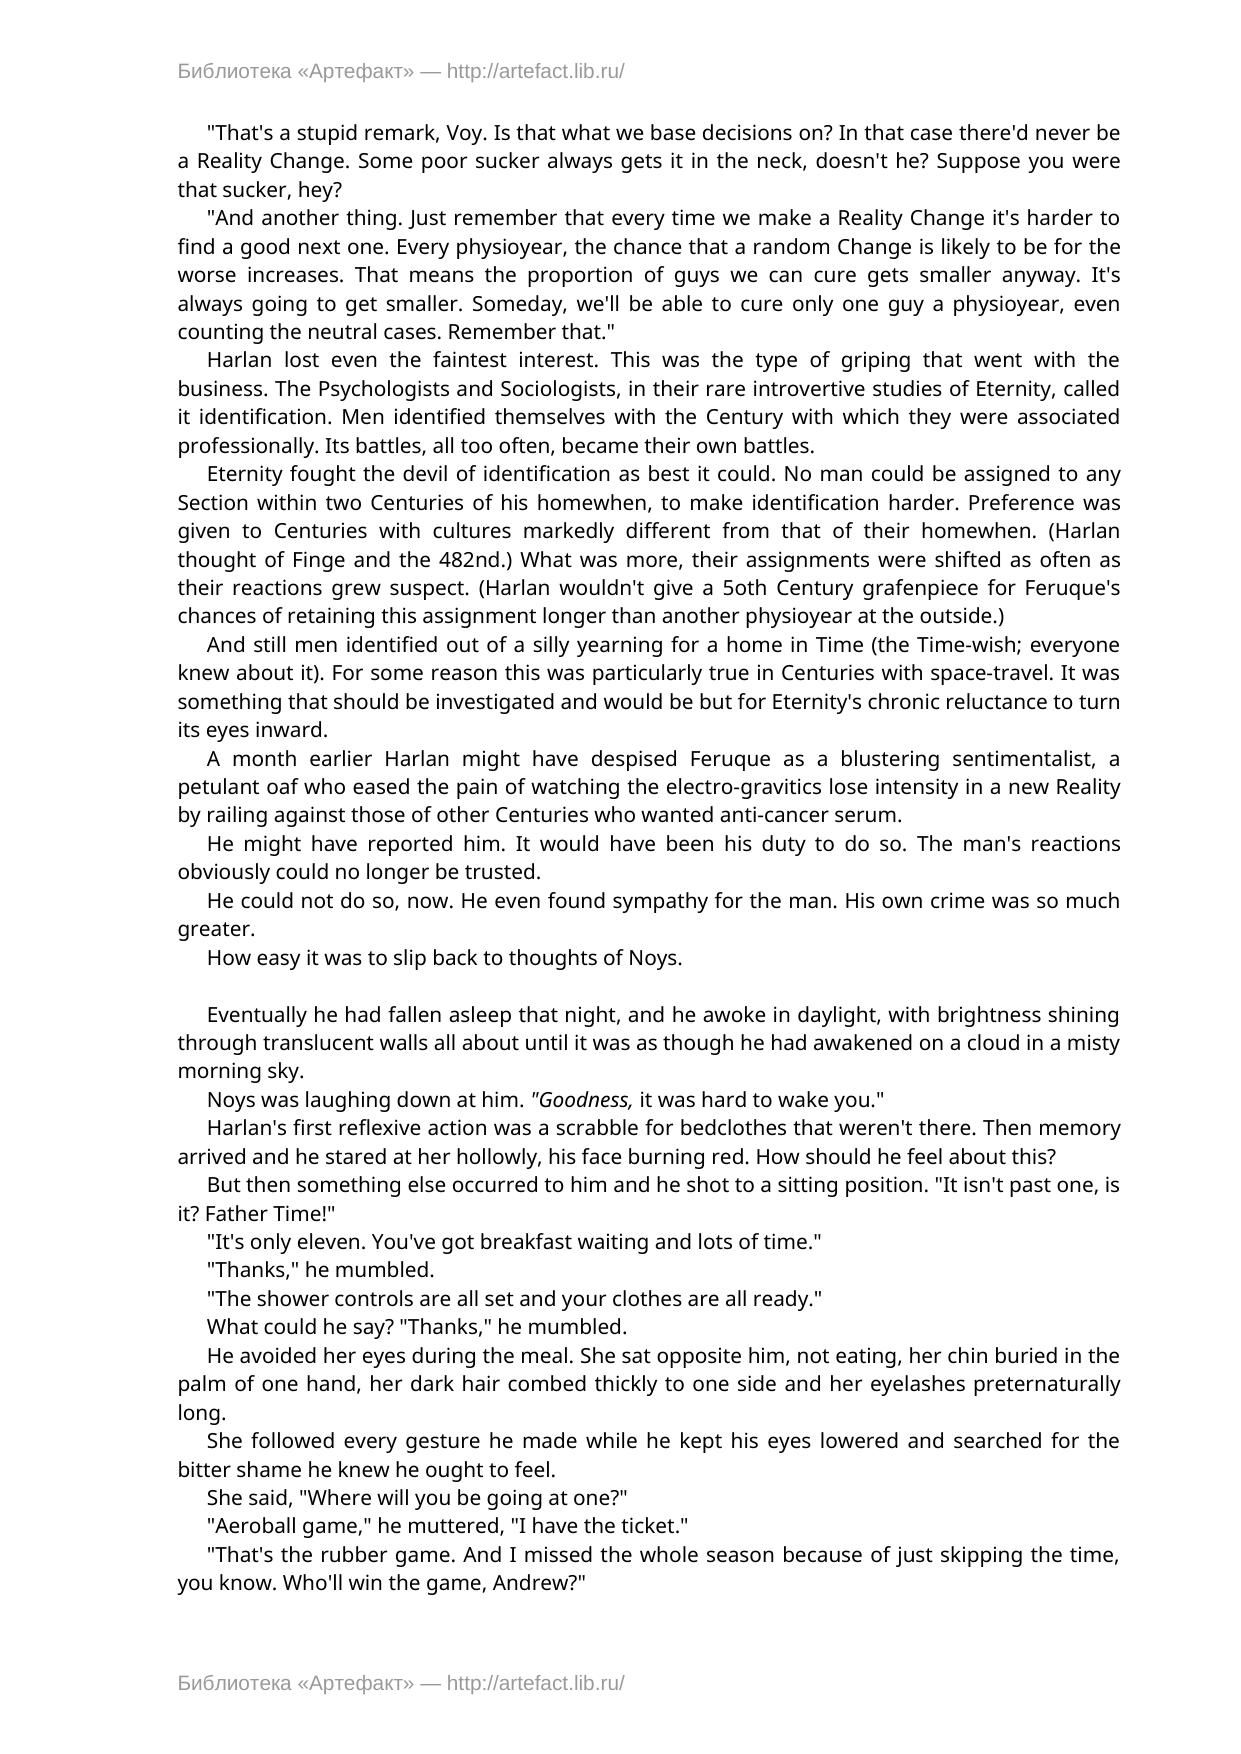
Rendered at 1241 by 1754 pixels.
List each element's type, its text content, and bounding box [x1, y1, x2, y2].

text She followed every gesture he made while he kept his eyes lowered and searched for the bitter shame he knew he ought to feel. [177, 1426, 1122, 1483]
text "And another thing. Just remember that every time we make a Reality Change it's harder to find a good next one. Every physioyear, the chance that a random Change is likely to be for the worse increases. That means the proportion of guys we can cure gets smaller anyway. It's always going to get smaller. Someday, we'll be able to cure only one guy a physioyear, even counting the neutral cases. Remember that." [177, 203, 1122, 346]
text Harlan lost even the faintest interest. This was the type of griping that went with the business. The Psychologists and Sociologists, in their rare introvertive studies of Eternity, called it identification. Men identified themselves with the Century with which they were associated professionally. Its battles, all too often, became their own battles. [177, 346, 1122, 459]
text He could not do so, now. He even found sympathy for the man. His own crime was so much greater. [177, 886, 1122, 943]
text Harlan's first reflexive action was a scrabble for bedclothes that weren't there. Then memory arrived and he stared at her hollowly, his face burning red. How should he feel about this? [177, 1113, 1122, 1170]
text What could he say? "Thanks," he mumbled. [177, 1312, 1122, 1341]
text "It's only eleven. You've got breakfast waiting and lots of time." [177, 1227, 1122, 1256]
text How easy it was to slip back to thoughts of Noys. [177, 943, 1122, 971]
text "Thanks," he mumbled. [177, 1256, 1122, 1284]
text "The shower controls are all set and your clothes are all ready." [177, 1284, 1122, 1312]
text "That's the rubber game. And I missed the whole season because of just skipping the time, you know. Who'll win the game, Andrew?" [177, 1540, 1122, 1597]
text He avoided her eyes during the meal. She sat opposite him, not eating, her chin buried in the palm of one hand, her dark hair combed thickly to one side and her eyelashes preternaturally long. [177, 1341, 1122, 1426]
text But then something else occurred to him and he shot to a sitting position. "It isn't past one, is it? Father Time!" [177, 1170, 1122, 1227]
text Noys was laughing down at him. "Goodness, it was hard to wake you." [177, 1085, 1122, 1113]
text "That's a stupid remark, Voy. Is that what we base decisions on? In that case there'd never be a Reality Change. Some poor sucker always gets it in the neck, doesn't he? Suppose you were that sucker, hey? [177, 118, 1122, 203]
text Eventually he had fallen asleep that night, and he awoke in daylight, with brightness shining through translucent walls all about until it was as though he had awakened on a cloud in a misty morning sky. [177, 1000, 1122, 1085]
text And still men identified out of a silly yearning for a home in Time (the Time-wish; everyone knew about it). For some reason this was particularly true in Centuries with space-travel. It was something that should be investigated and would be but for Eternity's chronic reluctance to turn its eyes inward. [177, 630, 1122, 744]
text He might have reported him. It would have been his duty to do so. The man's reactions obviously could no longer be trusted. [177, 829, 1122, 886]
text Eternity fought the devil of identification as best it could. No man could be assigned to any Section within two Centuries of his homewhen, to make identification harder. Preference was given to Centuries with cultures markedly different from that of their homewhen. (Harlan thought of Finge and the 482nd.) What was more, their assignments were shifted as often as their reactions grew suspect. (Harlan wouldn't give a 5oth Century grafenpiece for Feruque's chances of retaining this assignment longer than another physioyear at the outside.) [177, 459, 1122, 630]
text A month earlier Harlan might have despised Feruque as a blustering sentimentalist, a petulant oaf who eased the pain of watching the electro-gravitics lose intensity in a new Reality by railing against those of other Centuries who wanted anti-cancer serum. [177, 744, 1122, 829]
text She said, "Where will you be going at one?" [177, 1483, 1122, 1512]
text "Aeroball game," he muttered, "I have the ticket." [177, 1512, 1122, 1540]
